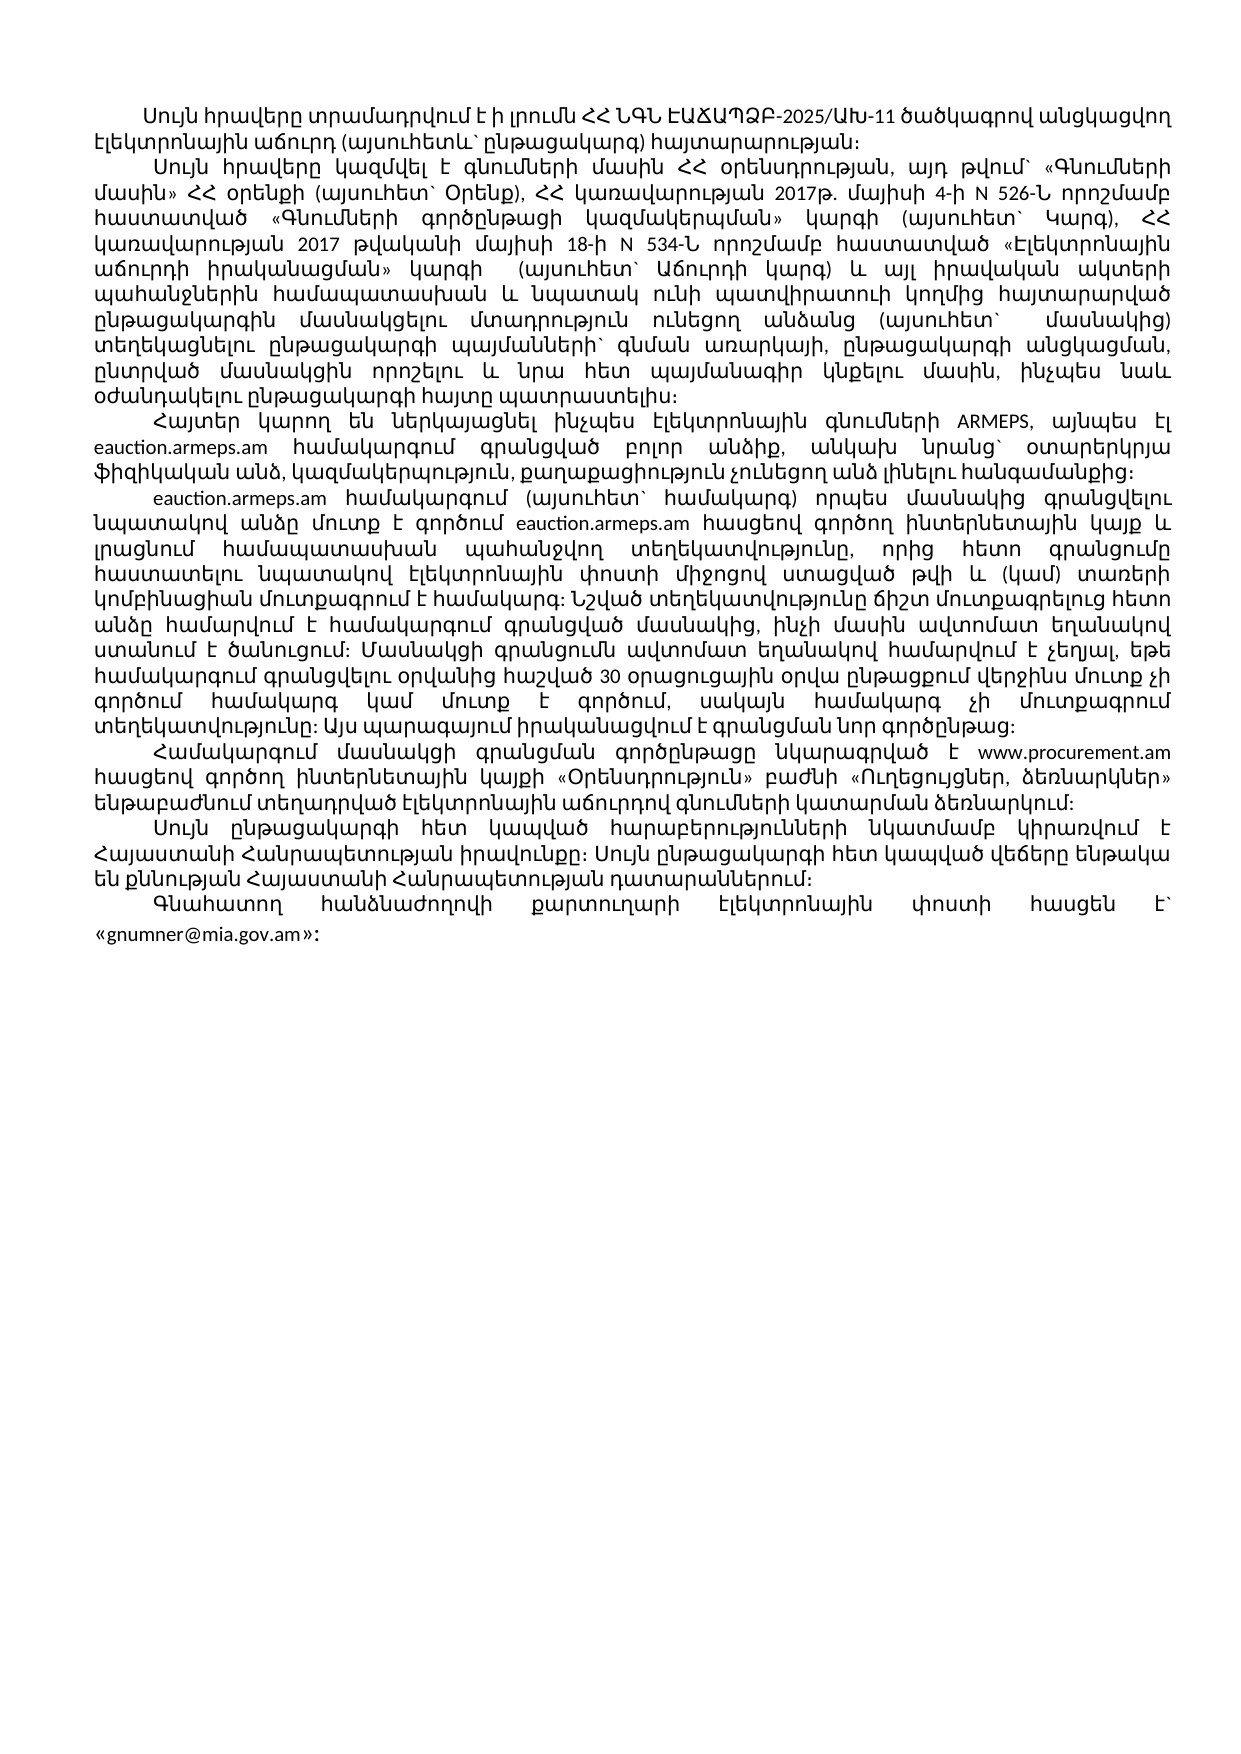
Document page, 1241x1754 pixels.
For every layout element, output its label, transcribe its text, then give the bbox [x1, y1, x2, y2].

text Սույն ընթացակարգի հետ կապված հարաբերությունների նկատմամբ կիրառվում է Հայաստանի Հանրապետության իրավունքը։ Սույն ընթացակարգի հետ կապված վեճերը ենթակա են քննության Հայաստանի Հանրապետության դատարաններում։ [94, 815, 1171, 892]
text Հայտեր կարող են ներկայացնել ինչպես էլեկտրոնային գնումների ARMEPS, այնպես էլ eauction.armeps.am համակարգում գրանցված բոլոր անձիք, անկախ նրանց` օտարերկրյա ֆիզիկական անձ, կազմակերպություն, քաղաքացիություն չունեցող անձ լինելու հանգամանքից։ [94, 409, 1171, 485]
text Սույն հրավերը կազմվել է գնումների մասին ՀՀ օրենսդրության, այդ թվում` «Գնումների մասին» ՀՀ օրենքի (այսուհետ` Օրենք), ՀՀ կառավարության 2017թ. մայիսի 4-ի N 526-Ն որոշմամբ հաստատված «Գնումների գործընթացի կազմակերպման» կարգի (այսուհետ` Կարգ), ՀՀ կառավարության 2017 թվականի մայիսի 18-ի N 534-Ն որոշմամբ հաստատված «Էլեկտրոնային աճուրդի իրականացման» կարգի (այսուհետ` Աճուրդի կարգ) և այլ իրավական ակտերի պահանջներին համապատասխան և նպատակ ունի պատվիրատուի կողմից հայտարարված ընթացակարգին մասնակցելու մտադրություն ունեցող անձանց (այսուհետ` մասնակից) տեղեկացնելու ընթացակարգի պայմանների` գնման առարկայի, ընթացակարգի անցկացման, ընտրված մասնակցին որոշելու և նրա հետ պայմանագիր կնքելու մասին, ինչպես նաև օժանդակելու ընթացակարգի հայտը պատրաստելիս։ [94, 154, 1171, 409]
text Սույն հրավերը տրամադրվում է ի լրումն ՀՀ ՆԳՆ ԷԱՃԱՊՁԲ-2025/ԱԽ-11 ծածկագրով անցկացվող էլեկտրոնային աճուրդ (այսուհետև` ընթացակարգ) հայտարարության։ [94, 104, 1171, 154]
text eauction.armeps.am համակարգում (այսուհետ` համակարգ) որպես մասնակից գրանցվելու նպատակով անձը մուտք է գործում eauction.armeps.am հասցեով գործող ինտերնետային կայք և լրացնում համապատասխան պահանջվող տեղեկատվությունը, որից հետո գրանցումը հաստատելու նպատակով էլեկտրոնային փոստի միջոցով ստացված թվի և (կամ) տառերի կոմբինացիան մուտքագրում է համակարգ: Նշված տեղեկատվությունը ճիշտ մուտքագրելուց հետո անձը համարվում է համակարգում գրանցված մասնակից, ինչի մասին ավտոմատ եղանակով ստանում է ծանուցում: Մասնակցի գրանցումն ավտոմատ եղանակով համարվում է չեղյալ, եթե համակարգում գրանցվելու օրվանից հաշված 30 օրացուցային օրվա ընթացքում վերջինս մուտք չի գործում համակարգ կամ մուտք է գործում, սակայն համակարգ չի մուտքագրում տեղեկատվությունը: Այս պարագայում իրականացվում է գրանցման նոր գործընթաց: [94, 485, 1171, 739]
text Գնահատող հանձնաժողովի քարտուղարի էլեկտրոնային փոստի հասցեն է` «gnumner@mia.gov.am»: [94, 892, 1171, 948]
text Համակարգում մասնակցի գրանցման գործընթացը նկարագրված է www.procurement.am հասցեով գործող ինտերնետային կայքի «Օրենսդրություն» բաժնի «Ուղեցույցներ, ձեռնարկներ» ենթաբաժնում տեղադրված էլեկտրոնային աճուրդով գնումների կատարման ձեռնարկում: [94, 739, 1171, 815]
